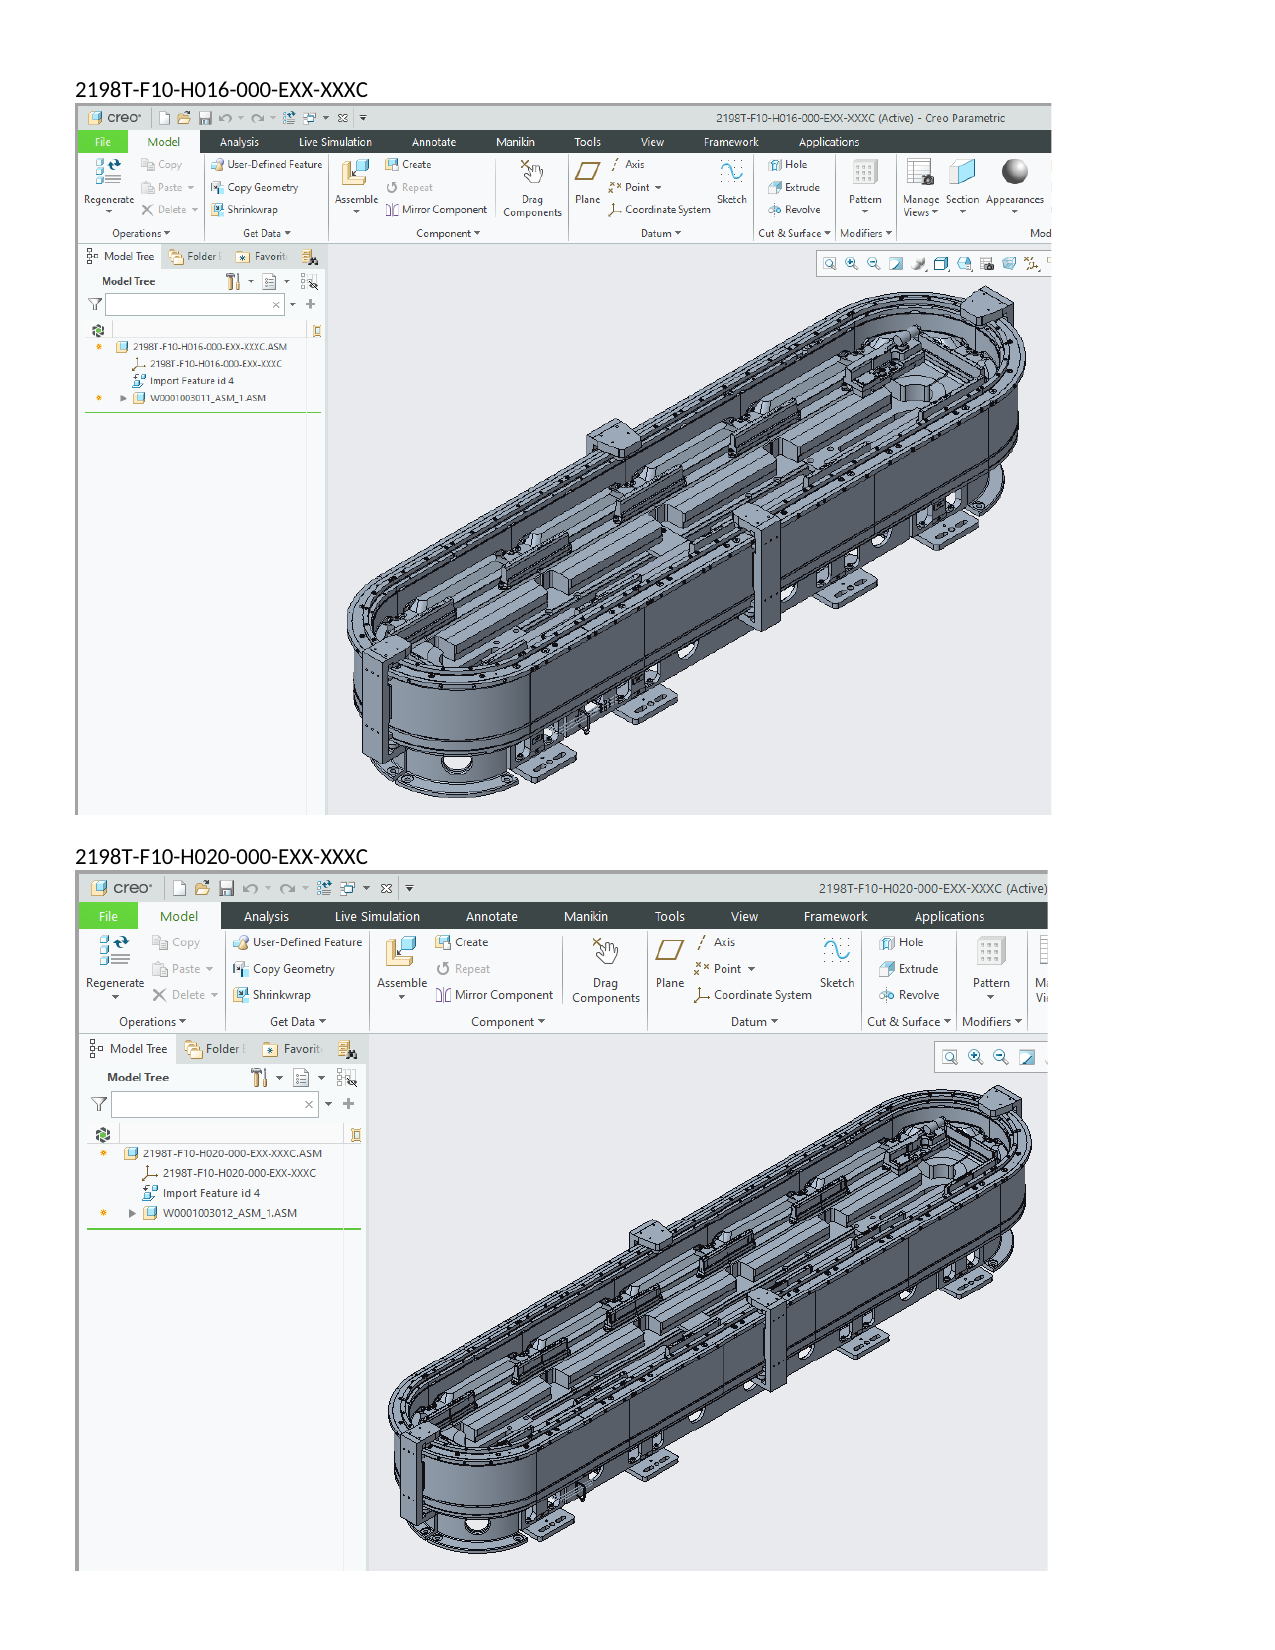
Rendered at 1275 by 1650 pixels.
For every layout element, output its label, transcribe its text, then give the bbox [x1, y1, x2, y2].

picture [75, 103, 1052, 815]
picture [75, 870, 1048, 1571]
text 2198T-F10-H020-000-EXX-XXXC [75, 842, 1200, 870]
text 2198T-F10-H016-000-EXX-XXXC [75, 75, 1200, 103]
